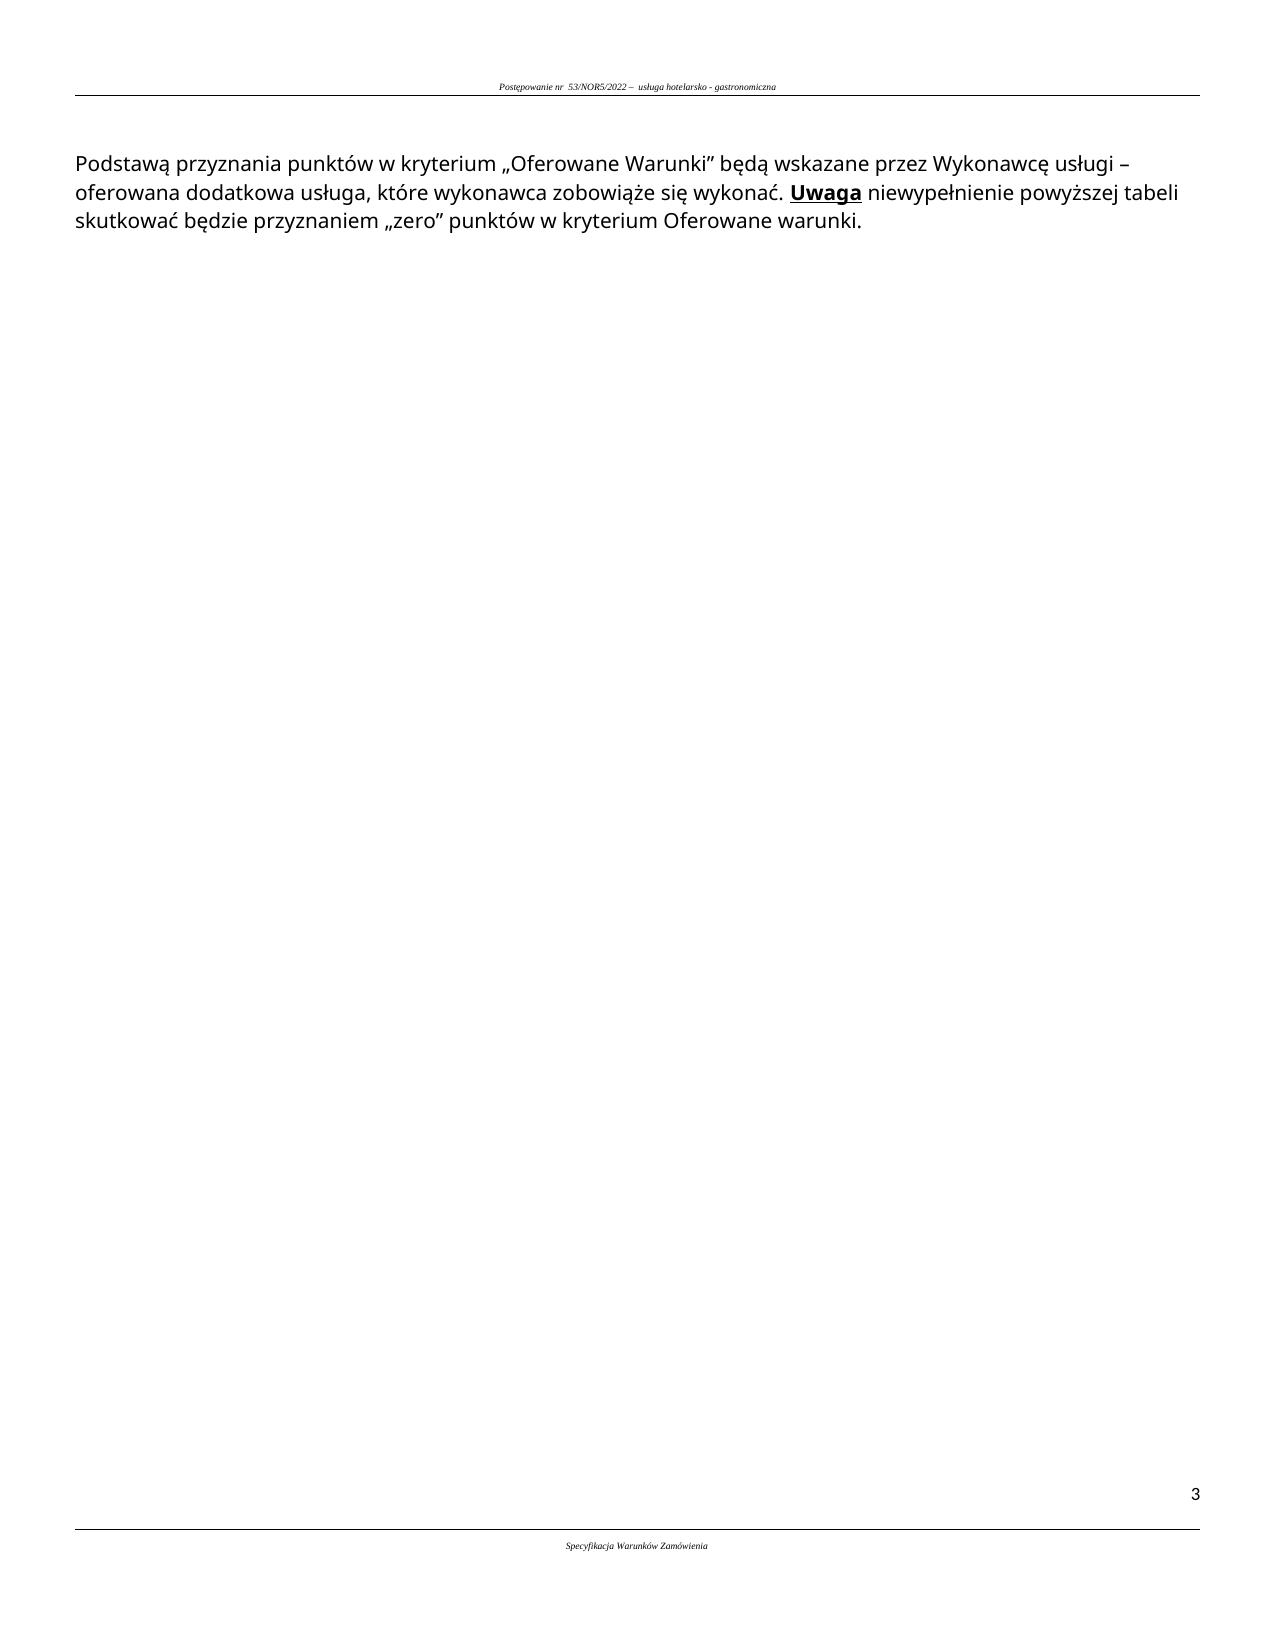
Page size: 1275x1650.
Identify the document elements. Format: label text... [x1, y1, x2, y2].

text Podstawą przyznania punktów w kryterium „Oferowane Warunki” będą wskazane przez Wykonawcę usługi – oferowana dodatkowa usługa, które wykonawca zobowiąże się wykonać. Uwaga niewypełnienie powyższej tabeli skutkować będzie przyznaniem „zero” punktów w kryterium Oferowane warunki. [75, 149, 1200, 234]
